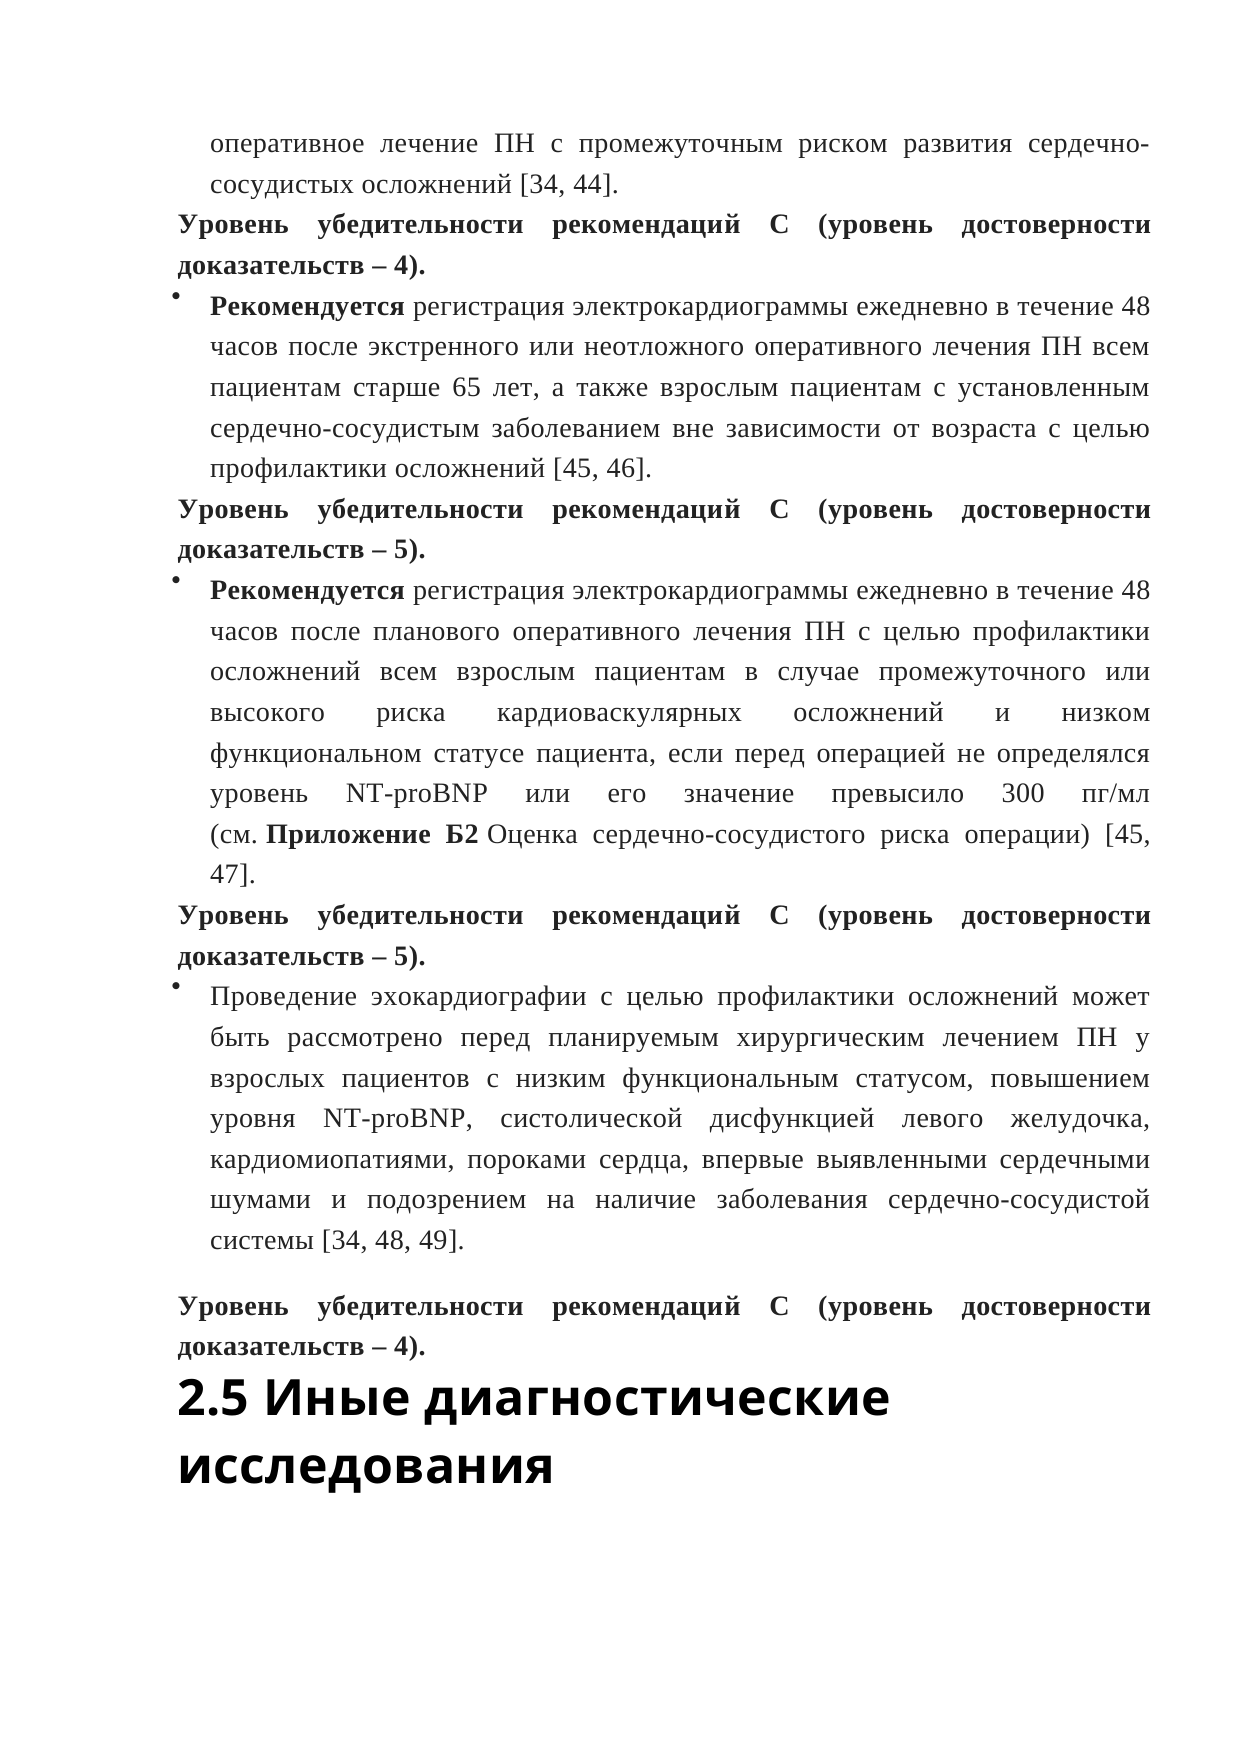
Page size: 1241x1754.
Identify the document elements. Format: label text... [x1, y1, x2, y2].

text Уровень убедительности рекомендаций С (уровень достоверности доказательств – 4). [177, 199, 1152, 281]
text Уровень убедительности рекомендаций С (уровень достоверности доказательств – 4). [177, 1281, 1152, 1362]
text Уровень убедительности рекомендаций C (уровень достоверности доказательств – 5). [177, 484, 1152, 565]
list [172, 118, 1152, 199]
list Рекомендуется регистрация электрокардиограммы ежедневно в течение 48 часов после планового оперативного лечения ПН с целью профилактики осложнений всем взрослым пациентам в случае промежуточного или высокого риска кардиоваскулярных осложнений и низком функциональном статусе пациента, если перед операцией не определялся уровень NT-proBNP или его значение превысило 300 пг/мл (см. Приложение Б2 Оценка сердечно-сосудистого риска операции) [45, 47]. [172, 565, 1152, 890]
list Рекомендуется регистрация электрокардиограммы ежедневно в течение 48 часов после экстренного или неотложного оперативного лечения ПН всем пациентам старше 65 лет, а также взрослым пациентам с установленным сердечно-сосудистым заболеванием вне зависимости от возраста с целью профилактики осложнений [45, 46]. [172, 281, 1152, 484]
text Уровень убедительности рекомендаций С (уровень достоверности доказательств – 5). [177, 890, 1152, 971]
list Проведение эхокардиографии с целью профилактики осложнений может быть рассмотрено перед планируемым хирургическим лечением ПН у взрослых пациентов с низким функциональным статусом, повышением уровня NT-proBNP, систолической дисфункцией левого желудочка, кардиомиопатиями, пороками сердца, впервые выявленными сердечными шумами и подозрением на наличие заболевания сердечно-сосудистой системы [34, 48, 49]. [172, 971, 1152, 1256]
text 2.5 Иные диагностические исследования [177, 1362, 1152, 1498]
